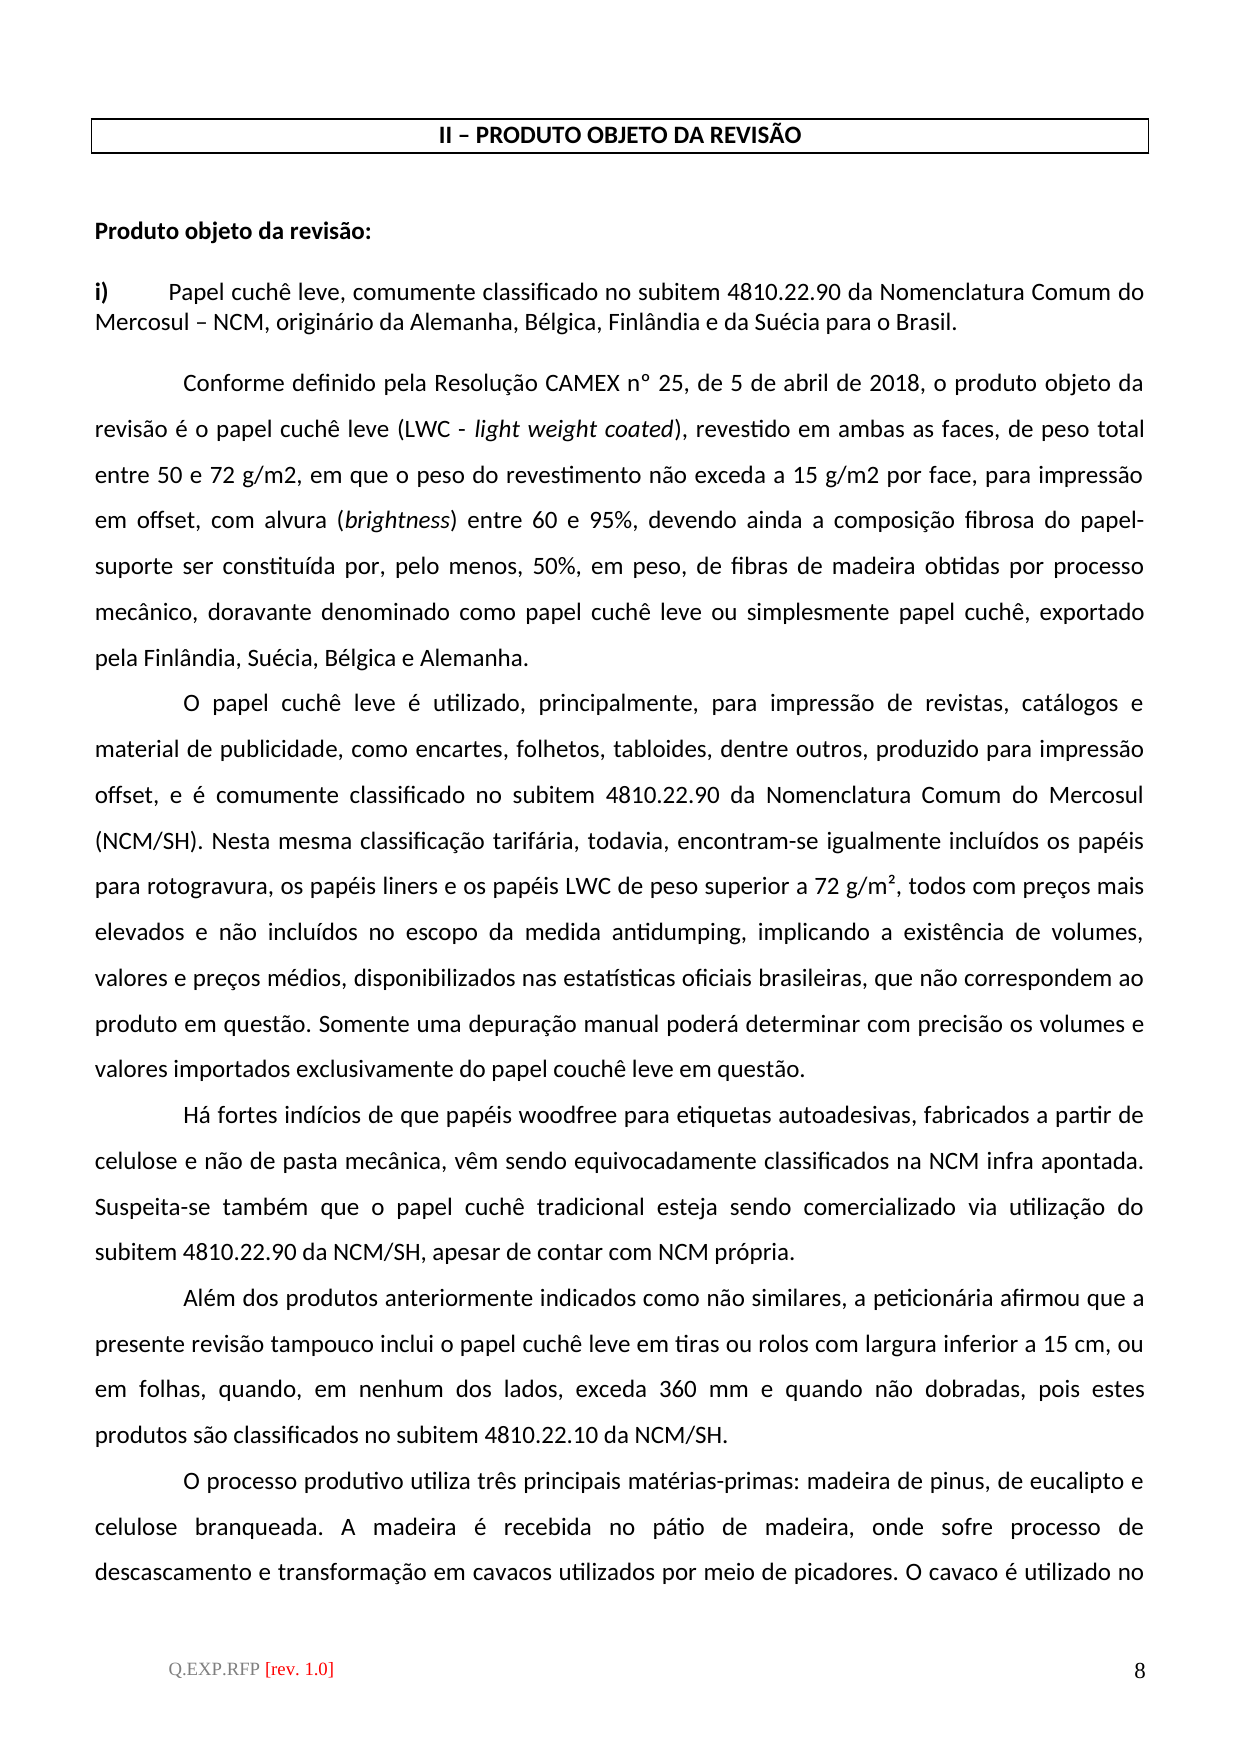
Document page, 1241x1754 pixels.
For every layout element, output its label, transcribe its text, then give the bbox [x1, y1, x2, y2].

text Há fortes indícios de que papéis woodfree para etiquetas autoadesivas, fabricados a partir de celulose e não de pasta mecânica, vêm sendo equivocadamente classificados na NCM infra apontada. Suspeita-se também que o papel cuchê tradicional esteja sendo comercializado via utilização do subitem 4810.22.90 da NCM/SH, apesar de contar com NCM própria. [94, 1099, 1146, 1267]
text i) Papel cuchê leve, comumente classificado no subitem 4810.22.90 da Nomenclatura Comum do Mercosul – NCM, originário da Alemanha, Bélgica, Finlândia e da Suécia para o Brasil. [94, 276, 1146, 337]
text Produto objeto da revisão: [94, 215, 1146, 245]
text Além dos produtos anteriormente indicados como não similares, a peticionária afirmou que a presente revisão tampouco inclui o papel cuchê leve em tiras ou rolos com largura inferior a 15 cm, ou em folhas, quando, em nenhum dos lados, exceda 360 mm e quando não dobradas, pois estes produtos são classificados no subitem 4810.22.10 da NCM/SH. [94, 1282, 1146, 1450]
text Conforme definido pela Resolução CAMEX nº 25, de 5 de abril de 2018, o produto objeto da revisão é o papel cuchê leve (LWC - light weight coated), revestido em ambas as faces, de peso total entre 50 e 72 g/m2, em que o peso do revestimento não exceda a 15 g/m2 por face, para impressão em offset, com alvura (brightness) entre 60 e 95%, devendo ainda a composição fibrosa do papel-suporte ser constituída por, pelo menos, 50%, em peso, de fibras de madeira obtidas por processo mecânico, doravante denominado como papel cuchê leve ou simplesmente papel cuchê, exportado pela Finlândia, Suécia, Bélgica e Alemanha. [94, 367, 1146, 672]
subtitle II – PRODUTO OBJETO DA REVISÃO [92, 120, 1148, 152]
text O papel cuchê leve é utilizado, principalmente, para impressão de revistas, catálogos e material de publicidade, como encartes, folhetos, tabloides, dentre outros, produzido para impressão offset, e é comumente classificado no subitem 4810.22.90 da Nomenclatura Comum do Mercosul (NCM/SH). Nesta mesma classificação tarifária, todavia, encontram-se igualmente incluídos os papéis para rotogravura, os papéis liners e os papéis LWC de peso superior a 72 g/m², todos com preços mais elevados e não incluídos no escopo da medida antidumping, implicando a existência de volumes, valores e preços médios, disponibilizados nas estatísticas oficiais brasileiras, que não correspondem ao produto em questão. Somente uma depuração manual poderá determinar com precisão os volumes e valores importados exclusivamente do papel couchê leve em questão. [94, 688, 1146, 1084]
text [94, 1465, 1146, 1587]
